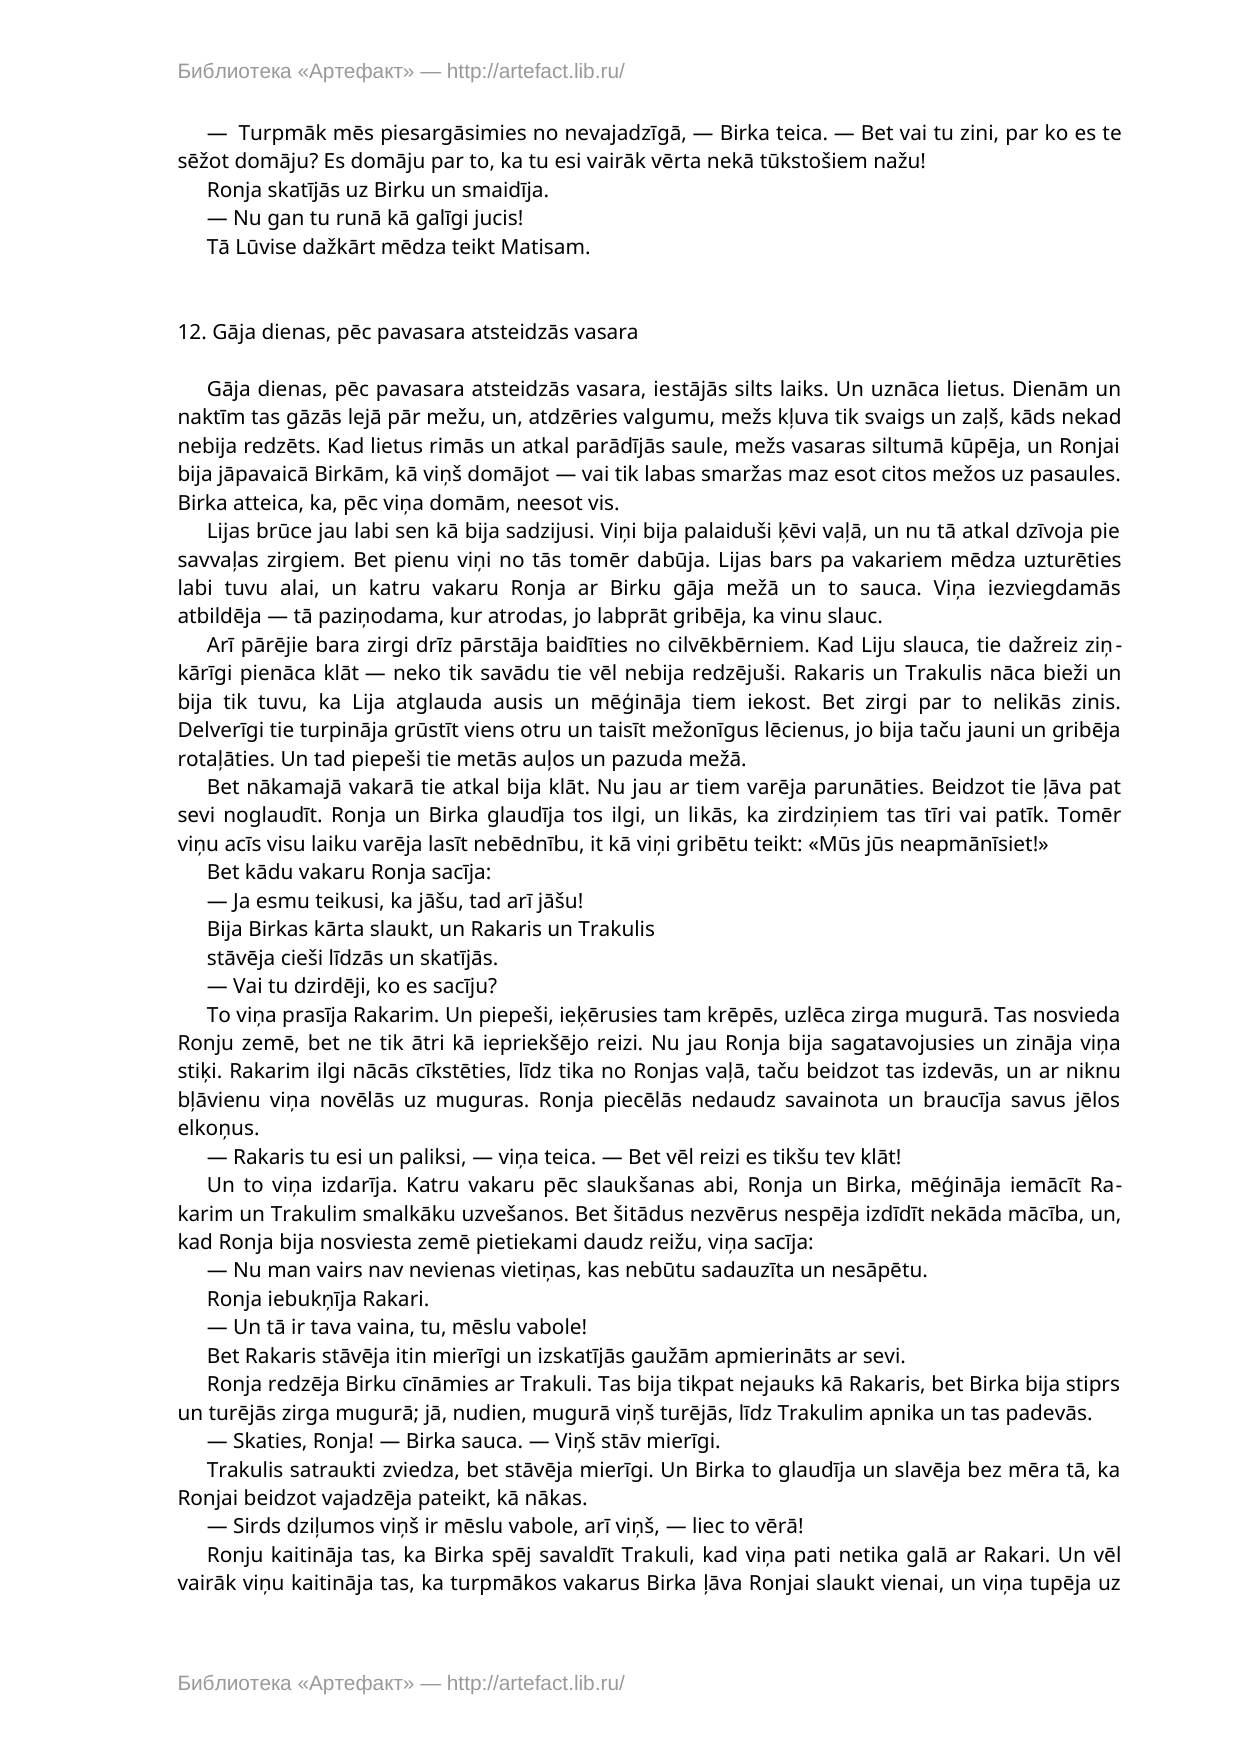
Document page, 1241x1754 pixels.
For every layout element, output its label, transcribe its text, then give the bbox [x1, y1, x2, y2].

text — Skaties, Ronja! — Birka sauca. — Viņš stāv mierīgi. [177, 1426, 1122, 1455]
text — Un tā ir tava vaina, tu, mēslu vabole! [177, 1312, 1122, 1341]
text Lijas brūce jau labi sen kā bija sadzijusi. Viņi bija palaiduši ķēvi vaļā, un nu tā atkal dzīvoja pie savvaļas zirgiem. Bet pienu viņi no tās tomēr dabūja. Lijas bars pa vakariem mēdza uzturēties labi tuvu alai, un katru vakaru Ronja ar Birku gāja mežā un to sauca. Viņa iezviegdamās atbildēja — tā paziņodama, kur atrodas, jo labprāt gribēja, ka vinu slauc. [177, 516, 1122, 630]
text — Turpmāk mēs piesargāsimies no nevajadzīgā, — Birka teica. — Bet vai tu zini, par ko es te sēžot domāju? Es domāju par to, ka tu esi vairāk vērta nekā tūkstošiem nažu! [177, 118, 1122, 175]
text — Ja esmu teikusi, ka jāšu, tad arī jāšu! [177, 886, 1122, 914]
text Bet nākamajā vakarā tie atkal bija klāt. Nu jau ar tiem varēja parunāties. Beidzot tie ļāva pat sevi noglaudīt. Ronja un Birka glaudīja tos ilgi, un likās, ka zirdziņiem tas tīri vai patīk. Tomēr viņu acīs visu laiku varēja lasīt nebēdnību, it kā viņi gribētu teikt: «Mūs jūs neapmānīsiet!» [177, 772, 1122, 857]
text stāvēja cieši līdzās un skatījās. [177, 943, 1122, 971]
text Bija Birkas kārta slaukt, un Rakaris un Trakulis [177, 914, 1122, 943]
text Gāja dienas, pēc pavasara atsteidzās vasara, iestājās silts laiks. Un uznāca lietus. Dienām un naktīm tas gāzās lejā pār mežu, un, atdzēries valgumu, mežs kļuva tik svaigs un zaļš, kāds nekad nebija redzēts. Kad lietus rimās un atkal parādījās saule, mežs vasaras siltumā kūpēja, un Ronjai bija jāpavaicā Birkām, kā viņš domājot — vai tik labas smaržas maz esot citos mežos uz pasaules. Birka atteica, ka, pēc viņa domām, neesot vis. [177, 374, 1122, 516]
text — Nu man vairs nav nevienas vietiņas, kas nebūtu sadauzīta un nesāpētu. [177, 1256, 1122, 1284]
text — Sirds dziļumos viņš ir mēslu vabole, arī viņš, — liec to vērā! [177, 1512, 1122, 1540]
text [177, 1540, 1122, 1597]
text Ronja redzēja Birku cīnāmies ar Trakuli. Tas bija tikpat nejauks kā Rakaris, bet Birka bija stiprs un turējās zirga mugurā; jā, nudien, mugurā viņš turējās, līdz Trakulim apnika un tas padevās. [177, 1369, 1122, 1426]
text Un to viņa izdarīja. Katru vakaru pēc slaukšanas abi, Ronja un Birka, mēģināja iemācīt Rakarim un Trakulim smalkāku uzvešanos. Bet šitādus nezvērus nespēja izdīdīt nekāda mācība, un, kad Ronja bija nosviesta zemē pietiekami daudz reižu, viņa sacīja: [177, 1170, 1122, 1256]
text To viņa prasīja Rakarim. Un piepeši, ieķērusies tam krēpēs, uzlēca zirga mugurā. Tas nosvieda Ronju zemē, bet ne tik ātri kā iepriekšējo reizi. Nu jau Ronja bija sagatavojusies un zināja viņa stiķi. Rakarim ilgi nācās cīkstēties, līdz tika no Ronjas vaļā, taču beidzot tas izdevās, un ar niknu bļāvienu viņa novēlās uz muguras. Ronja piecēlās nedaudz savainota un braucīja savus jēlos elkoņus. [177, 1000, 1122, 1142]
text — Vai tu dzirdēji, ko es sacīju? [177, 971, 1122, 1000]
text Bet kādu vakaru Ronja sacīja: [177, 857, 1122, 886]
text Trakulis satraukti zviedza, bet stāvēja mierīgi. Un Birka to glaudīja un slavēja bez mēra tā, ka Ronjai beidzot vajadzēja pateikt, kā nākas. [177, 1455, 1122, 1512]
text Tā Lūvise dažkārt mēdza teikt Matisam. [177, 232, 1122, 260]
text Ronja iebukņīja Rakari. [177, 1284, 1122, 1312]
subtitle 12. Gāja dienas, pēc pavasara atsteidzās vasara [177, 317, 1122, 346]
text — Rakaris tu esi un paliksi, — viņa teica. — Bet vēl reizi es tikšu tev klāt! [177, 1142, 1122, 1170]
text Arī pārējie bara zirgi drīz pārstāja baidīties no cilvēkbērniem. Kad Liju slauca, tie dažreiz ziņkārīgi pienāca klāt — neko tik savādu tie vēl nebija redzējuši. Rakaris un Trakulis nāca bieži un bija tik tuvu, ka Lija atglauda ausis un mēģināja tiem iekost. Bet zirgi par to nelikās zinis. Delverīgi tie turpināja grūstīt viens otru un taisīt mežonīgus lēcienus, jo bija taču jauni un gribēja rotaļāties. Un tad piepeši tie metās auļos un pazuda mežā. [177, 630, 1122, 772]
text Bet Rakaris stāvēja itin mierīgi un izskatījās gaužām apmierināts ar sevi. [177, 1341, 1122, 1369]
text Ronja skatījās uz Birku un smaidīja. [177, 175, 1122, 203]
text — Nu gan tu runā kā galīgi jucis! [177, 203, 1122, 232]
